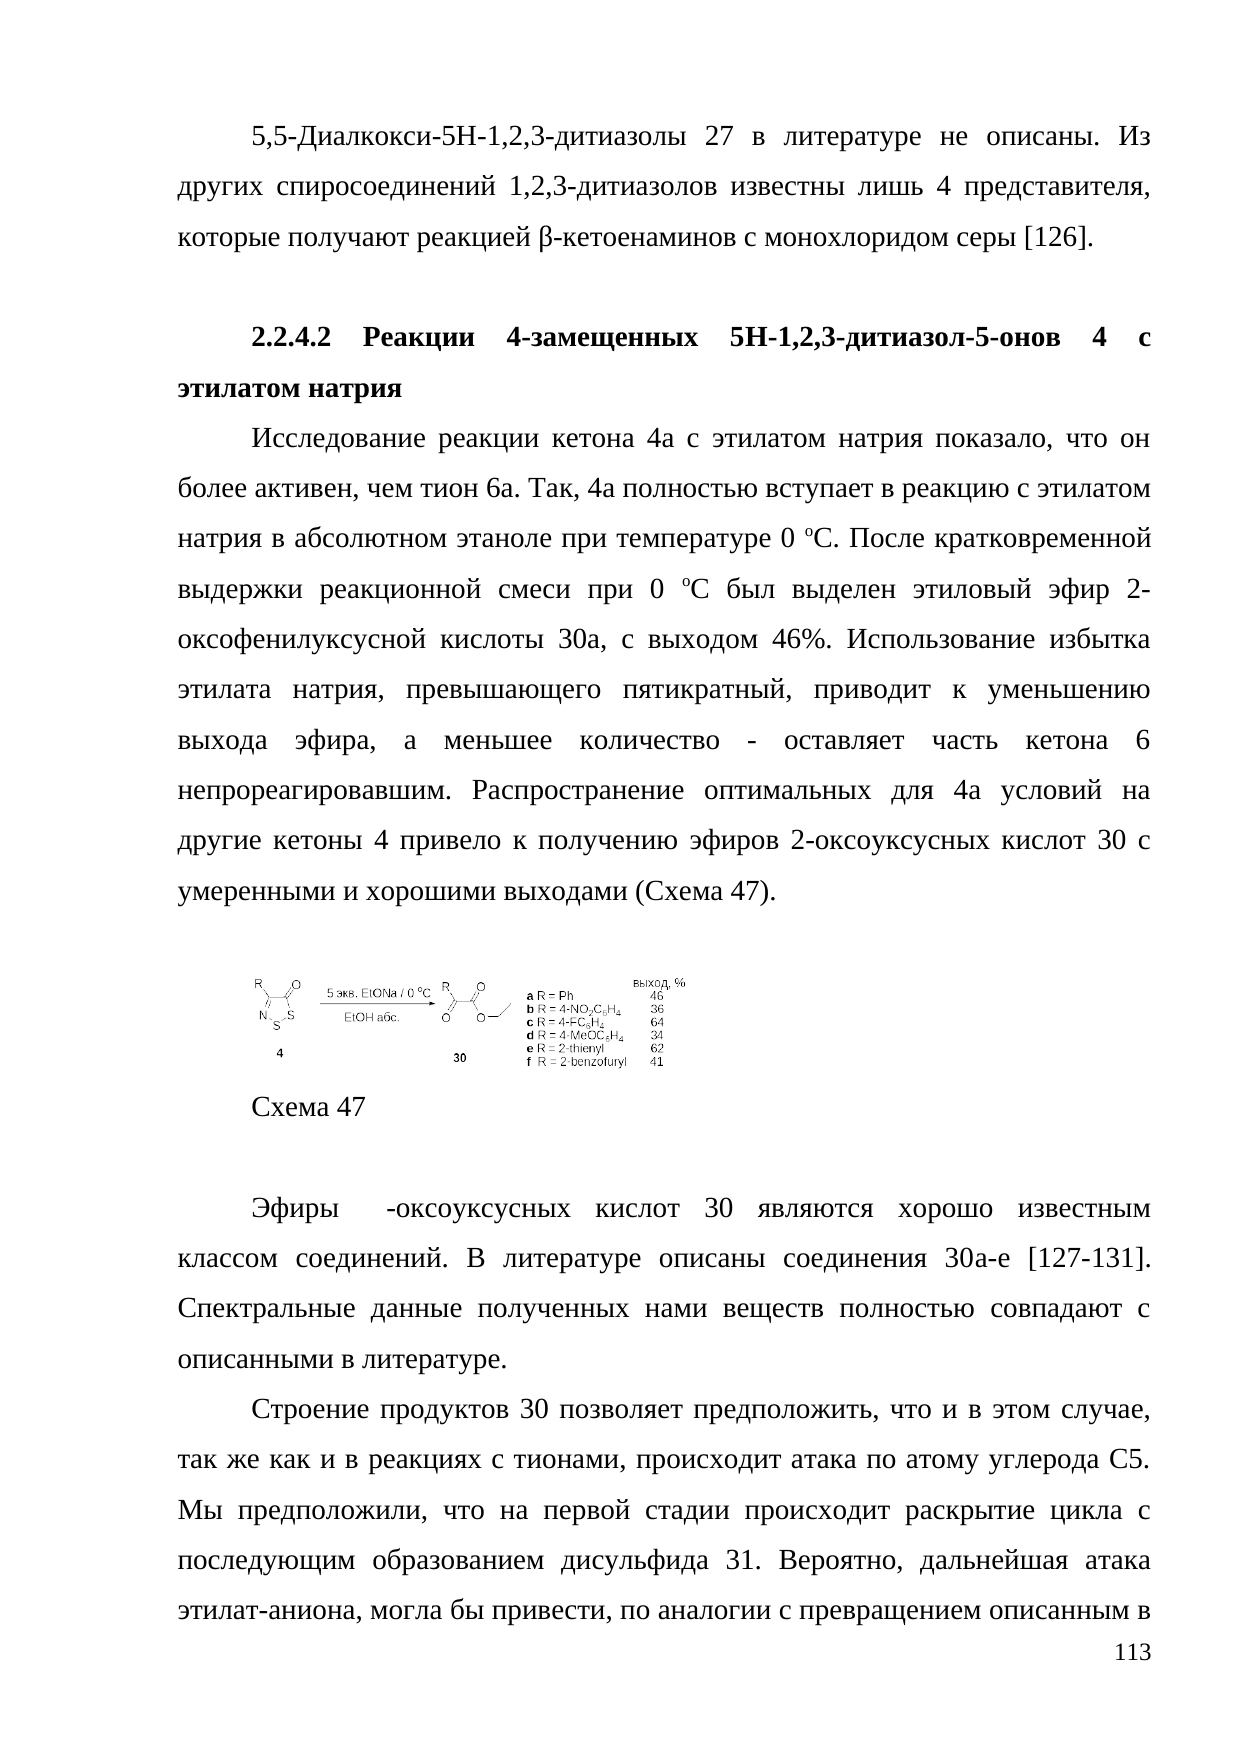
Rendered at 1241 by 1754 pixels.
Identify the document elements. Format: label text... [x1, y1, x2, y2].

text Эфиры -оксоуксусных кислот 30 являются хорошо известным классом соединений. В литературе описаны соединения 30a-e [127-131]. Спектральные данные полученных нами веществ полностью совпадают с описанными в литературе. [177, 1190, 1152, 1374]
subtitle 2.2.4.2 Реакции 4-замещенных 5H-1,2,3-дитиазол-5-онов 4 с этилатом натрия [177, 319, 1152, 403]
text 5,5-Диалкокси-5Н-1,2,3-дитиазолы 27 в литературе не описаны. Из других спиросоединений 1,2,3-дитиазолов известны лишь 4 представителя, которые получают реакцией β-кетоенаминов с монохлоридом серы [126]. [177, 118, 1152, 252]
text Схема 47 [177, 1089, 1152, 1123]
text Исследование реакции кетона 4a с этилатом натрия показало, что он более активен, чем тион 6a. Так, 4a полностью вступает в реакцию с этилатом натрия в абсолютном этаноле при температуре 0 oС. После кратковременной выдержки реакционной смеси при 0 oС был выделен этиловый эфир 2-оксофенилуксусной кислоты 30а, с выходом 46%. Использование избытка этилата натрия, превышающего пятикратный, приводит к уменьшению выхода эфира, а меньшее количество - оставляет часть кетона 6 непрореагировавшим. Распространение оптимальных для 4a условий на другие кетоны 4 привело к получению эфиров 2-оксоуксусных кислот 30 с умеренными и хорошими выходами (Схема 47). [177, 420, 1152, 906]
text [177, 1391, 1152, 1626]
